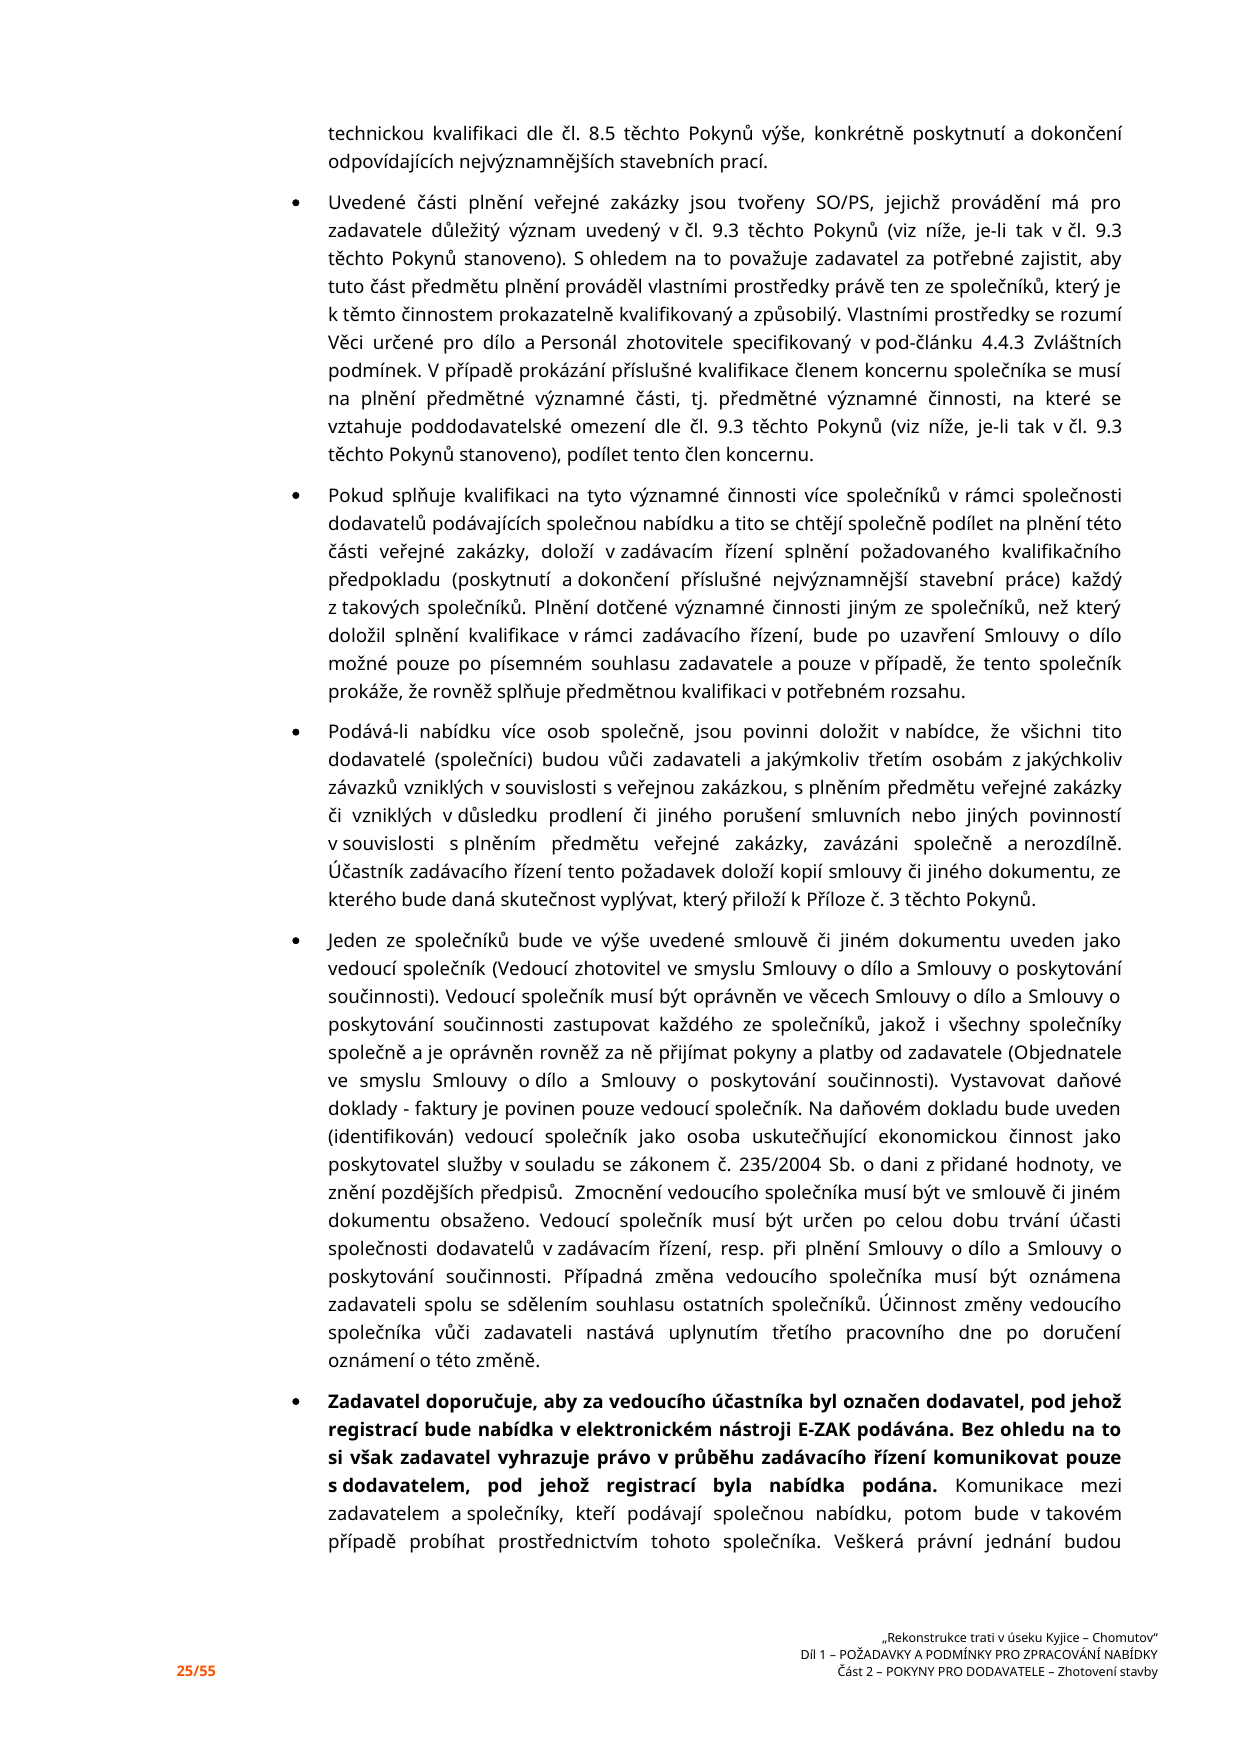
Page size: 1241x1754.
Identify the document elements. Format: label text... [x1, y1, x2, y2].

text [292, 1388, 1122, 1554]
text Jeden ze společníků bude ve výše uvedené smlouvě či jiném dokumentu uveden jako vedoucí společník (Vedoucí zhotovitel ve smyslu Smlouvy o dílo a Smlouvy o poskytování součinnosti). Vedoucí společník musí být oprávněn ve věcech Smlouvy o dílo a Smlouvy o poskytování součinnosti zastupovat každého ze společníků, jakož i všechny společníky společně a je oprávněn rovněž za ně přijímat pokyny a platby od zadavatele (Objednatele ve smyslu Smlouvy o dílo a Smlouvy o poskytování součinnosti). Vystavovat daňové doklady - faktury je povinen pouze vedoucí společník. Na daňovém dokladu bude uveden (identifikován) vedoucí společník jako osoba uskutečňující ekonomickou činnost jako poskytovatel služby v souladu se zákonem č. 235/2004 Sb. o dani z přidané hodnoty, ve znění pozdějších předpisů. Zmocnění vedoucího společníka musí být ve smlouvě či jiném dokumentu obsaženo. Vedoucí společník musí být určen po celou dobu trvání účasti společnosti dodavatelů v zadávacím řízení, resp. při plnění Smlouvy o dílo a Smlouvy o poskytování součinnosti. Případná změna vedoucího společníka musí být oznámena zadavateli spolu se sdělením souhlasu ostatních společníků. Účinnost změny vedoucího společníka vůči zadavateli nastává uplynutím třetího pracovního dne po doručení oznámení o této změně. [292, 927, 1122, 1373]
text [292, 121, 1122, 174]
text Uvedené části plnění veřejné zakázky jsou tvořeny SO/PS, jejichž provádění má pro zadavatele důležitý význam uvedený v čl. 9.3 těchto Pokynů (viz níže, je-li tak v čl. 9.3 těchto Pokynů stanoveno). S ohledem na to považuje zadavatel za potřebné zajistit, aby tuto část předmětu plnění prováděl vlastními prostředky právě ten ze společníků, který je k těmto činnostem prokazatelně kvalifikovaný a způsobilý. Vlastními prostředky se rozumí Věci určené pro dílo a Personál zhotovitele specifikovaný v pod-článku 4.4.3 Zvláštních podmínek. V případě prokázání příslušné kvalifikace členem koncernu společníka se musí na plnění předmětné významné části, tj. předmětné významné činnosti, na které se vztahuje poddodavatelské omezení dle čl. 9.3 těchto Pokynů (viz níže, je-li tak v čl. 9.3 těchto Pokynů stanoveno), podílet tento člen koncernu. [292, 189, 1122, 467]
text Podává-li nabídku více osob společně, jsou povinni doložit v nabídce, že všichni tito dodavatelé (společníci) budou vůči zadavateli a jakýmkoliv třetím osobám z jakýchkoliv závazků vzniklých v souvislosti s veřejnou zakázkou, s plněním předmětu veřejné zakázky či vzniklých v důsledku prodlení či jiného porušení smluvních nebo jiných povinností v souvislosti s plněním předmětu veřejné zakázky, zavázáni společně a nerozdílně. Účastník zadávacího řízení tento požadavek doloží kopií smlouvy či jiného dokumentu, ze kterého bude daná skutečnost vyplývat, který přiloží k Příloze č. 3 těchto Pokynů. [292, 718, 1122, 912]
text Pokud splňuje kvalifikaci na tyto významné činnosti více společníků v rámci společnosti dodavatelů podávajících společnou nabídku a tito se chtějí společně podílet na plnění této části veřejné zakázky, doloží v zadávacím řízení splnění požadovaného kvalifikačního předpokladu (poskytnutí a dokončení příslušné nejvýznamnější stavební práce) každý z takových společníků. Plnění dotčené významné činnosti jiným ze společníků, než který doložil splnění kvalifikace v rámci zadávacího řízení, bude po uzavření Smlouvy o dílo možné pouze po písemném souhlasu zadavatele a pouze v případě, že tento společník prokáže, že rovněž splňuje předmětnou kvalifikaci v potřebném rozsahu. [292, 482, 1122, 703]
